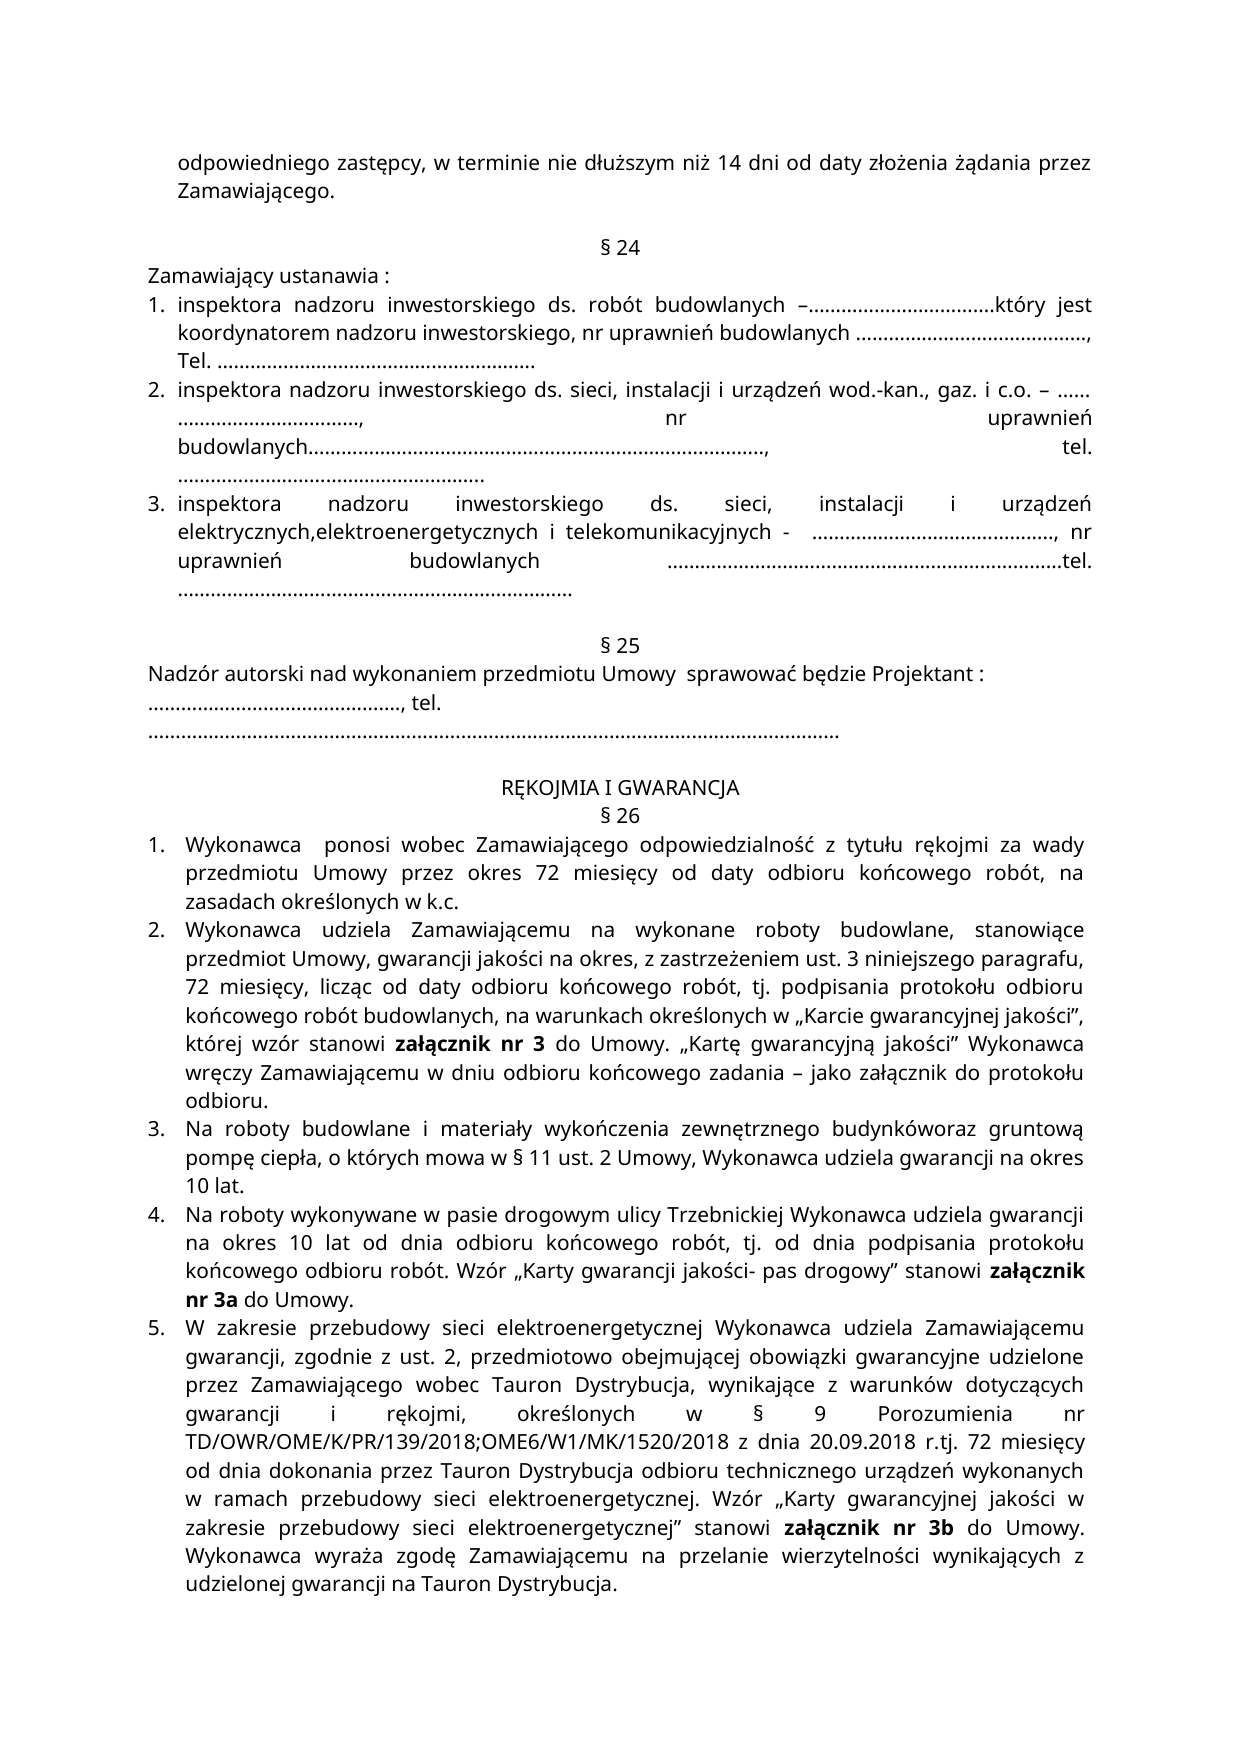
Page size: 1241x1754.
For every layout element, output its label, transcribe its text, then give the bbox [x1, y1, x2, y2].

text ………………………………………., tel. ……………………………………………………………………………………………………………… [148, 688, 1093, 745]
list Wykonawca ponosi wobec Zamawiającego odpowiedzialność z tytułu rękojmi za wady przedmiotu Umowy przez okres 72 miesięcy od daty odbioru końcowego robót, na zasadach określonych w k.c. [148, 830, 1085, 915]
list inspektora nadzoru inwestorskiego ds. robót budowlanych –…………………………….który jest koordynatorem nadzoru inwestorskiego, nr uprawnień budowlanych ……………………………………, Tel. …………………………………………………. [148, 290, 1093, 375]
list inspektora nadzoru inwestorskiego ds. sieci, instalacji i urządzeń elektrycznych,elektroenergetycznych i telekomunikacyjnych - …………………………………….., nr uprawnień budowlanych ………………………………………………………………tel. ……………………………………………………………… [148, 489, 1093, 603]
text § 25 [148, 631, 1093, 659]
text RĘKOJMIA I GWARANCJA [148, 773, 1093, 802]
list Na roboty budowlane i materiały wykończenia zewnętrznego budynkóworaz gruntową pompę ciepła, o których mowa w § 11 ust. 2 Umowy, Wykonawca udziela gwarancji na okres 10 lat. [148, 1114, 1085, 1200]
list W zakresie przebudowy sieci elektroenergetycznej Wykonawca udziela Zamawiającemu gwarancji, zgodnie z ust. 2, przedmiotowo obejmującej obowiązki gwarancyjne udzielone przez Zamawiającego wobec Tauron Dystrybucja, wynikające z warunków dotyczących gwarancji i rękojmi, określonych w § 9 Porozumienia nr TD/OWR/OME/K/PR/139/2018;OME6/W1/MK/1520/2018 z dnia 20.09.2018 r.tj. 72 miesięcy od dnia dokonania przez Tauron Dystrybucja odbioru technicznego urządzeń wykonanych w ramach przebudowy sieci elektroenergetycznej. Wzór „Karty gwarancyjnej jakości w zakresie przebudowy sieci elektroenergetycznej” stanowi załącznik nr 3b do Umowy. Wykonawca wyraża zgodę Zamawiającemu na przelanie wierzytelności wynikających z udzielonej gwarancji na Tauron Dystrybucja. [148, 1313, 1085, 1598]
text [148, 148, 1093, 204]
text § 26 [148, 802, 1093, 830]
list inspektora nadzoru inwestorskiego ds. sieci, instalacji i urządzeń wod.-kan., gaz. i c.o. – …...……………………………, nr uprawnień budowlanych……………………………………………………………………….., tel. ……………………………………………….. [148, 375, 1093, 489]
text § 24 [148, 233, 1093, 261]
list Wykonawca udziela Zamawiającemu na wykonane roboty budowlane, stanowiące przedmiot Umowy, gwarancji jakości na okres, z zastrzeżeniem ust. 3 niniejszego paragrafu, 72 miesięcy, licząc od daty odbioru końcowego robót, tj. podpisania protokołu odbioru końcowego robót budowlanych, na warunkach określonych w „Karcie gwarancyjnej jakości”, której wzór stanowi załącznik nr 3 do Umowy. „Kartę gwarancyjną jakości” Wykonawca wręczy Zamawiającemu w dniu odbioru końcowego zadania – jako załącznik do protokołu odbioru. [148, 915, 1085, 1114]
text Nadzór autorski nad wykonaniem przedmiotu Umowy sprawować będzie Projektant : [148, 659, 1093, 688]
list Na roboty wykonywane w pasie drogowym ulicy Trzebnickiej Wykonawca udziela gwarancji na okres 10 lat od dnia odbioru końcowego robót, tj. od dnia podpisania protokołu końcowego odbioru robót. Wzór „Karty gwarancji jakości- pas drogowy” stanowi załącznik nr 3a do Umowy. [148, 1200, 1085, 1313]
text Zamawiający ustanawia : [148, 261, 1093, 290]
